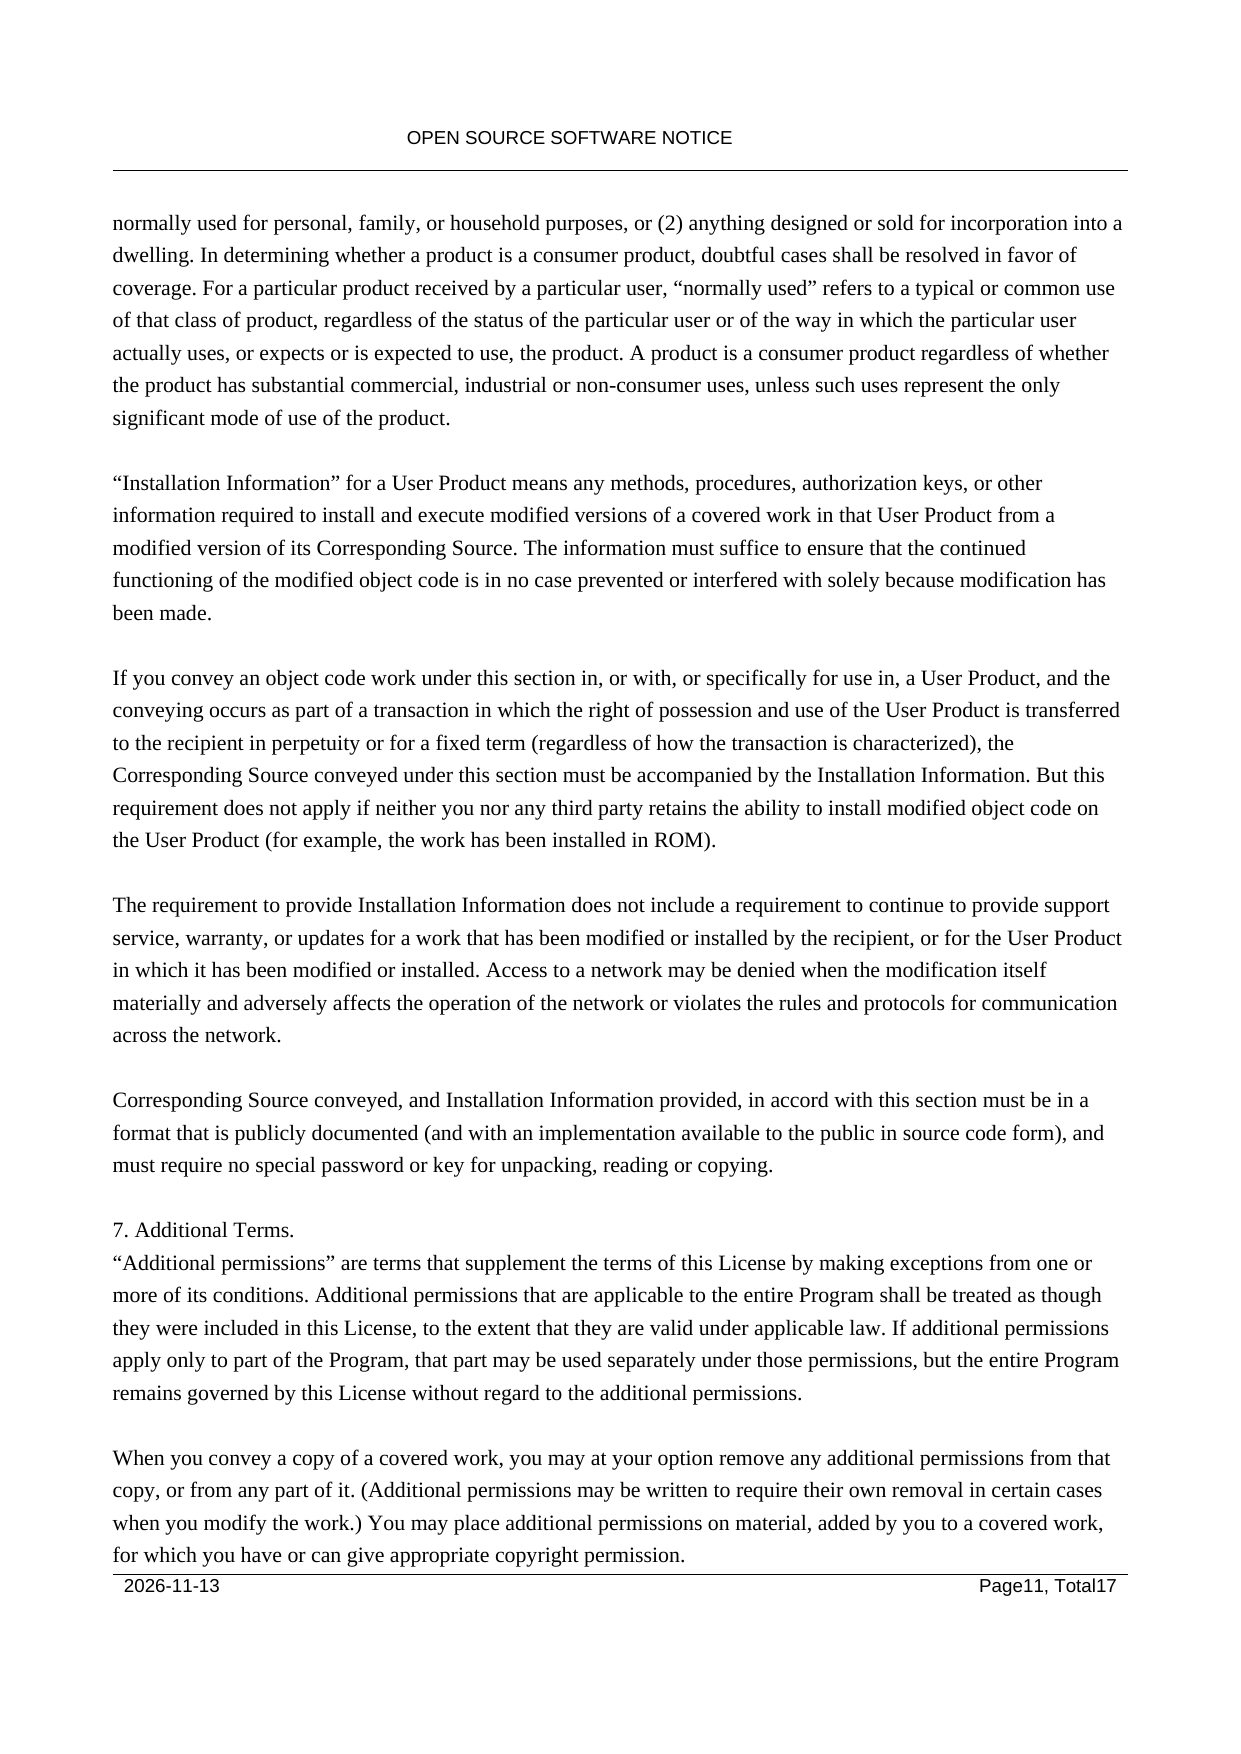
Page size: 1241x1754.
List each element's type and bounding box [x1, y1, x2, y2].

text [112, 206, 1128, 1571]
